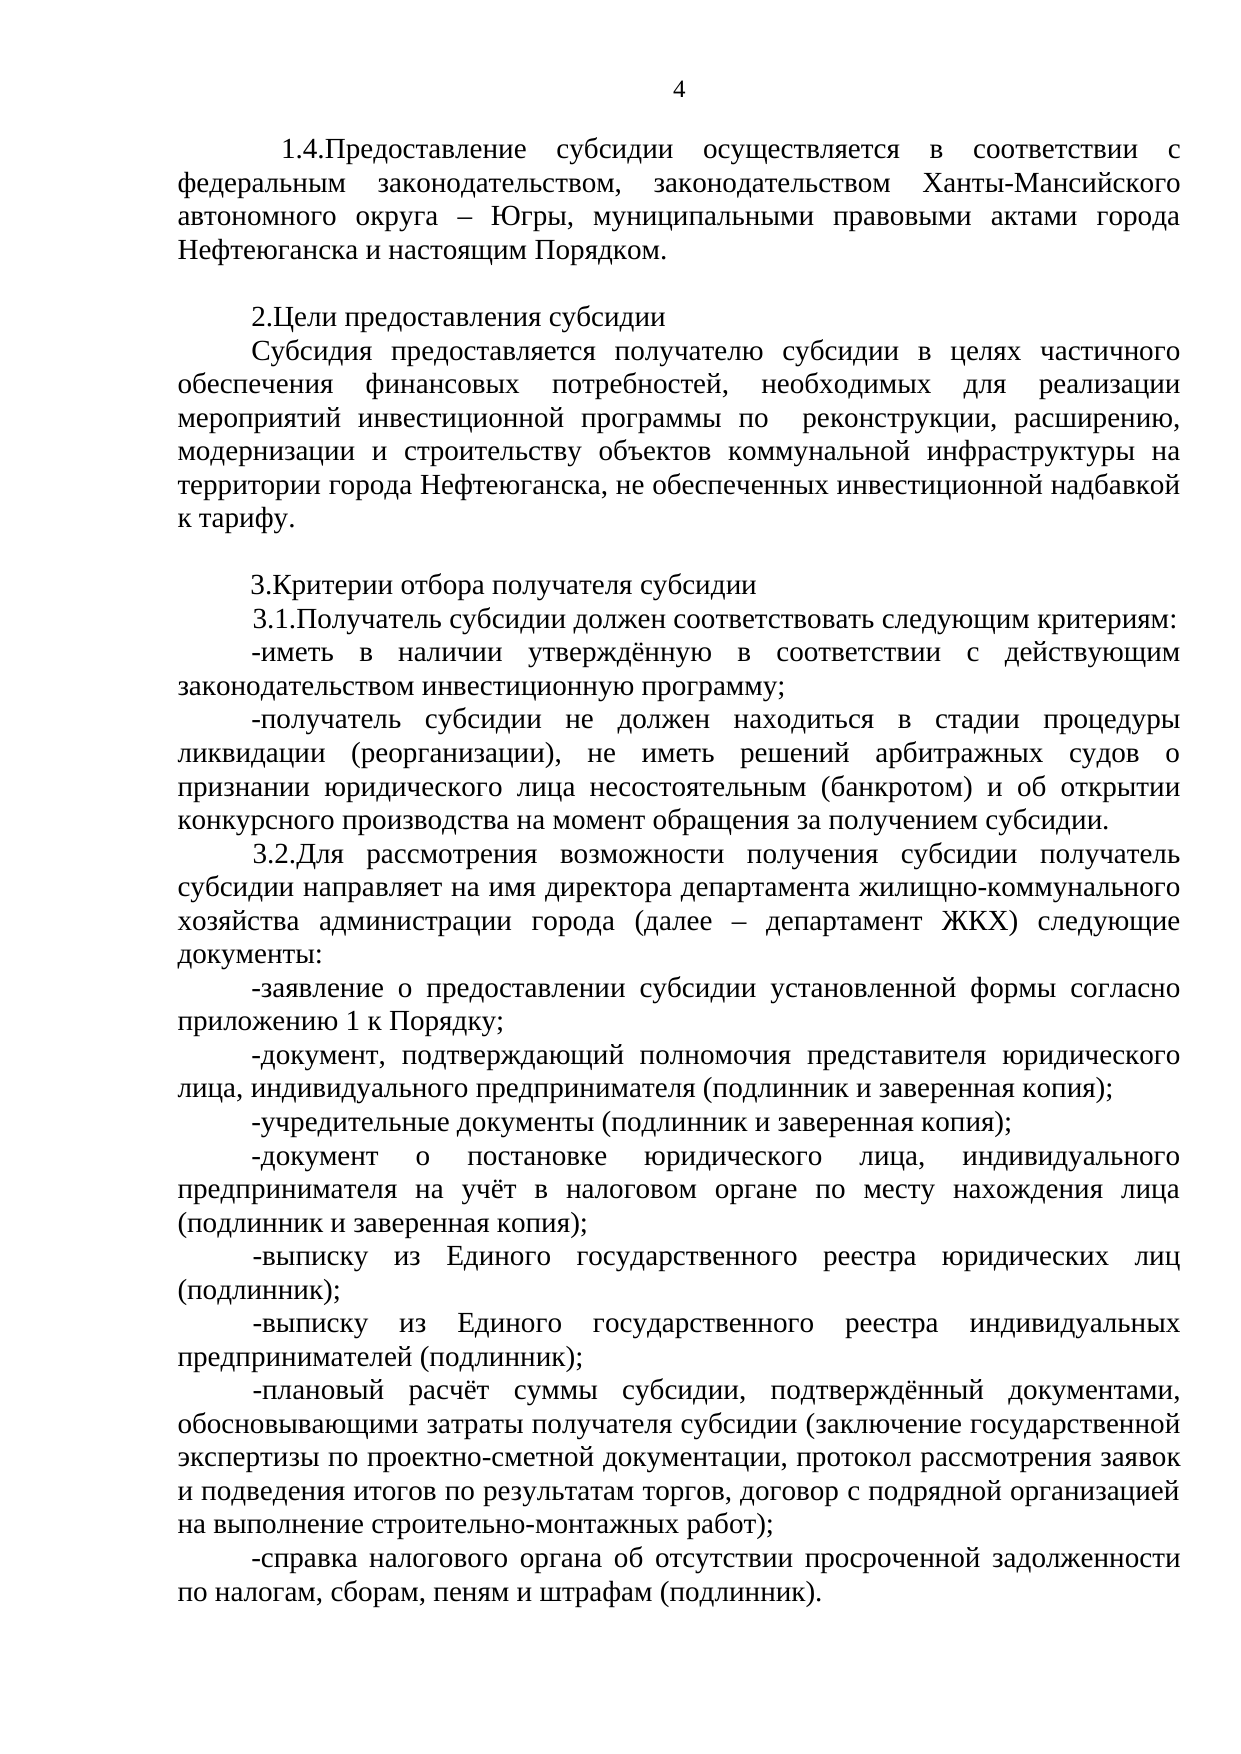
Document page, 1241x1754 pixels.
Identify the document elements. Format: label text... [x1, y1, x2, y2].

text 3.Критерии отбора получателя субсидии [177, 567, 1181, 601]
text -выписку из Единого государственного реестра индивидуальных предпринимателей (подлинник); [177, 1305, 1181, 1372]
text -документ о постановке юридического лица, индивидуального предпринимателя на учёт в налоговом органе по месту нахождения лица (подлинник и заверенная копия); [177, 1138, 1181, 1238]
text 3.2.Для рассмотрения возможности получения субсидии получатель субсидии направляет на имя директора департамента жилищно-коммунального хозяйства администрации города (далее – департамент ЖКХ) следующие документы: [177, 836, 1181, 970]
text 3.1.Получатель субсидии должен соответствовать следующим критериям: [177, 601, 1181, 634]
text -плановый расчёт суммы субсидии, подтверждённый документами, обосновывающими затраты получателя субсидии (заключение государственной экспертизы по проектно-сметной документации, протокол рассмотрения заявок и подведения итогов по результатам торгов, договор с подрядной организацией на выполнение строительно-монтажных работ); [177, 1372, 1181, 1540]
text -справка налогового органа об отсутствии просроченной задолженности по налогам, сборам, пеням и штрафам (подлинник). [177, 1540, 1181, 1607]
text -учредительные документы (подлинник и заверенная копия); [177, 1104, 1181, 1138]
text -выписку из Единого государственного реестра юридических лиц (подлинник); [177, 1238, 1181, 1305]
text -получатель субсидии не должен находиться в стадии процедуры ликвидации (реорганизации), не иметь решений арбитражных судов о признании юридического лица несостоятельным (банкротом) и об открытии конкурсного производства на момент обращения за получением субсидии. [177, 702, 1181, 836]
text 1.4.Предоставление субсидии осуществляется в соответствии с федеральным законодательством, законодательством Ханты-Мансийского автономного округа – Югры, муниципальными правовыми актами города Нефтеюганска и настоящим Порядком. [177, 131, 1181, 266]
text 2.Цели предоставления субсидии [177, 299, 1181, 333]
text -заявление о предоставлении субсидии установленной формы согласно приложению 1 к Порядку; [177, 970, 1181, 1037]
text Субсидия предоставляется получателю субсидии в целях частичного обеспечения финансовых потребностей, необходимых для реализации мероприятий инвестиционной программы по реконструкции, расширению, модернизации и строительству объектов коммунальной инфраструктуры на территории города Нефтеюганска, не обеспеченных инвестиционной надбавкой к тарифу. [177, 333, 1181, 534]
text -иметь в наличии утверждённую в соответствии с действующим законодательством инвестиционную программу; [177, 634, 1181, 702]
text -документ, подтверждающий полномочия представителя юридического лица, индивидуального предпринимателя (подлинник и заверенная копия); [177, 1037, 1181, 1104]
